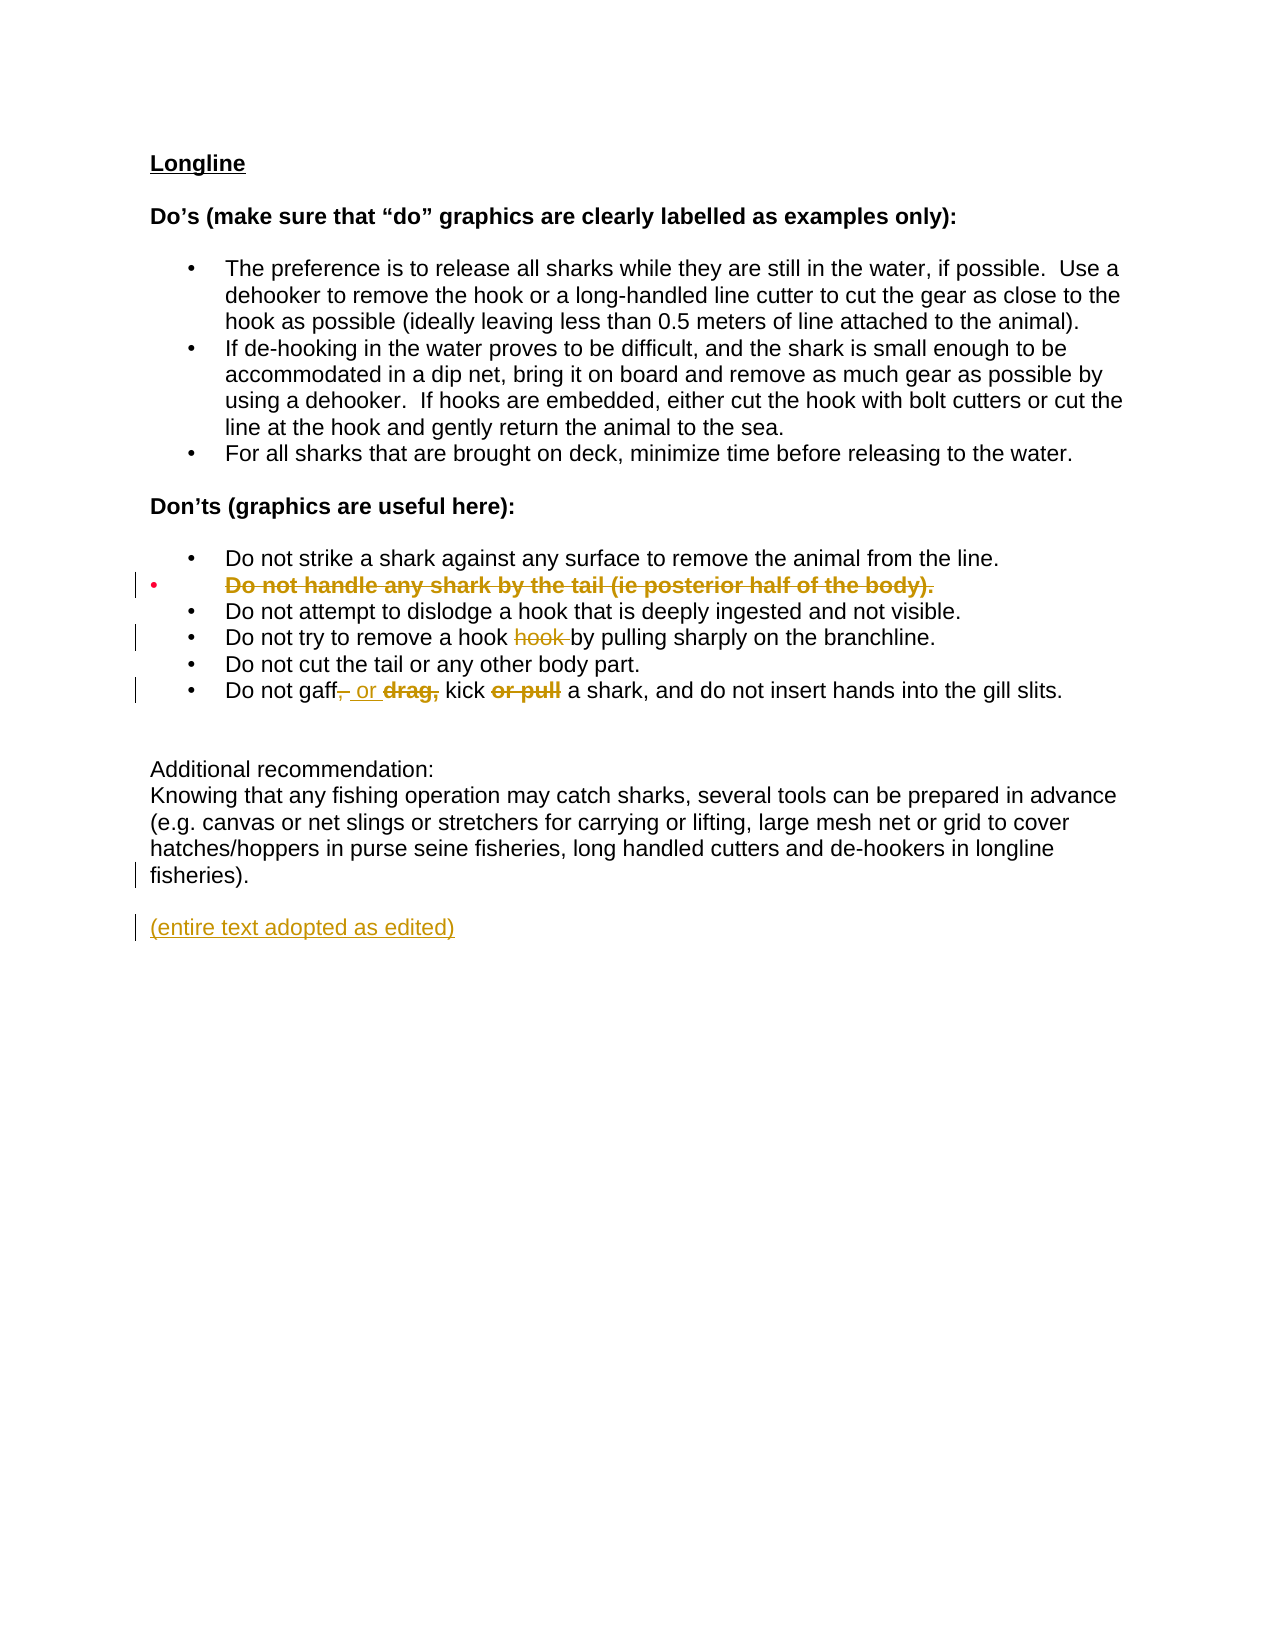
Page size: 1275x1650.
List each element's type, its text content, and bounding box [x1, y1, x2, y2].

list The preference is to release all sharks while they are still in the water, if possible. Use a dehooker to remove the hook or a long-handled line cutter to cut the gear as close to the hook as possible (ideally leaving less than 0.5 meters of line attached to the animal). [187, 255, 1125, 334]
text Longline [150, 150, 1125, 176]
text Additional recommendation: Knowing that any fishing operation may catch sharks, several tools can be prepared in advance (e.g. canvas or net slings or stretchers for carrying or lifting, large mesh net or grid to cover hatches/hoppers in purse seine fisheries, long handled cutters and de-hookers in longline fisheries). [150, 756, 1125, 914]
text Do’s (make sure that “do” graphics are clearly labelled as examples only): [150, 203, 1125, 229]
list Do not attempt to dislodge a hook that is deeply ingested and not visible. [187, 598, 1125, 624]
list Do not gaffdrag, kick or pull a shark, and do not insert hands into the gill slits. [187, 677, 1125, 730]
list If de-hooking in the water proves to be difficult, and the shark is small enough to be accommodated in a dip net, bring it on board and remove as much gear as possible by using a dehooker. If hooks are embedded, either cut the hook with bolt cutters or cut the line at the hook and gently return the animal to the sea. [187, 334, 1125, 440]
list Do not cut the tail or any other body part. [187, 651, 1125, 677]
list For all sharks that are brought on deck, minimize time before releasing to the water. [187, 440, 1125, 466]
list Do not try to remove a hook by pulling sharply on the branchline. [187, 624, 1125, 651]
text Don’ts (graphics are useful here): [150, 493, 1125, 545]
list Do not handle any shark by the tail (ie posterior half of the body). [150, 572, 1125, 598]
list Do not strike a shark against any surface to remove the animal from the line. [187, 545, 1125, 572]
